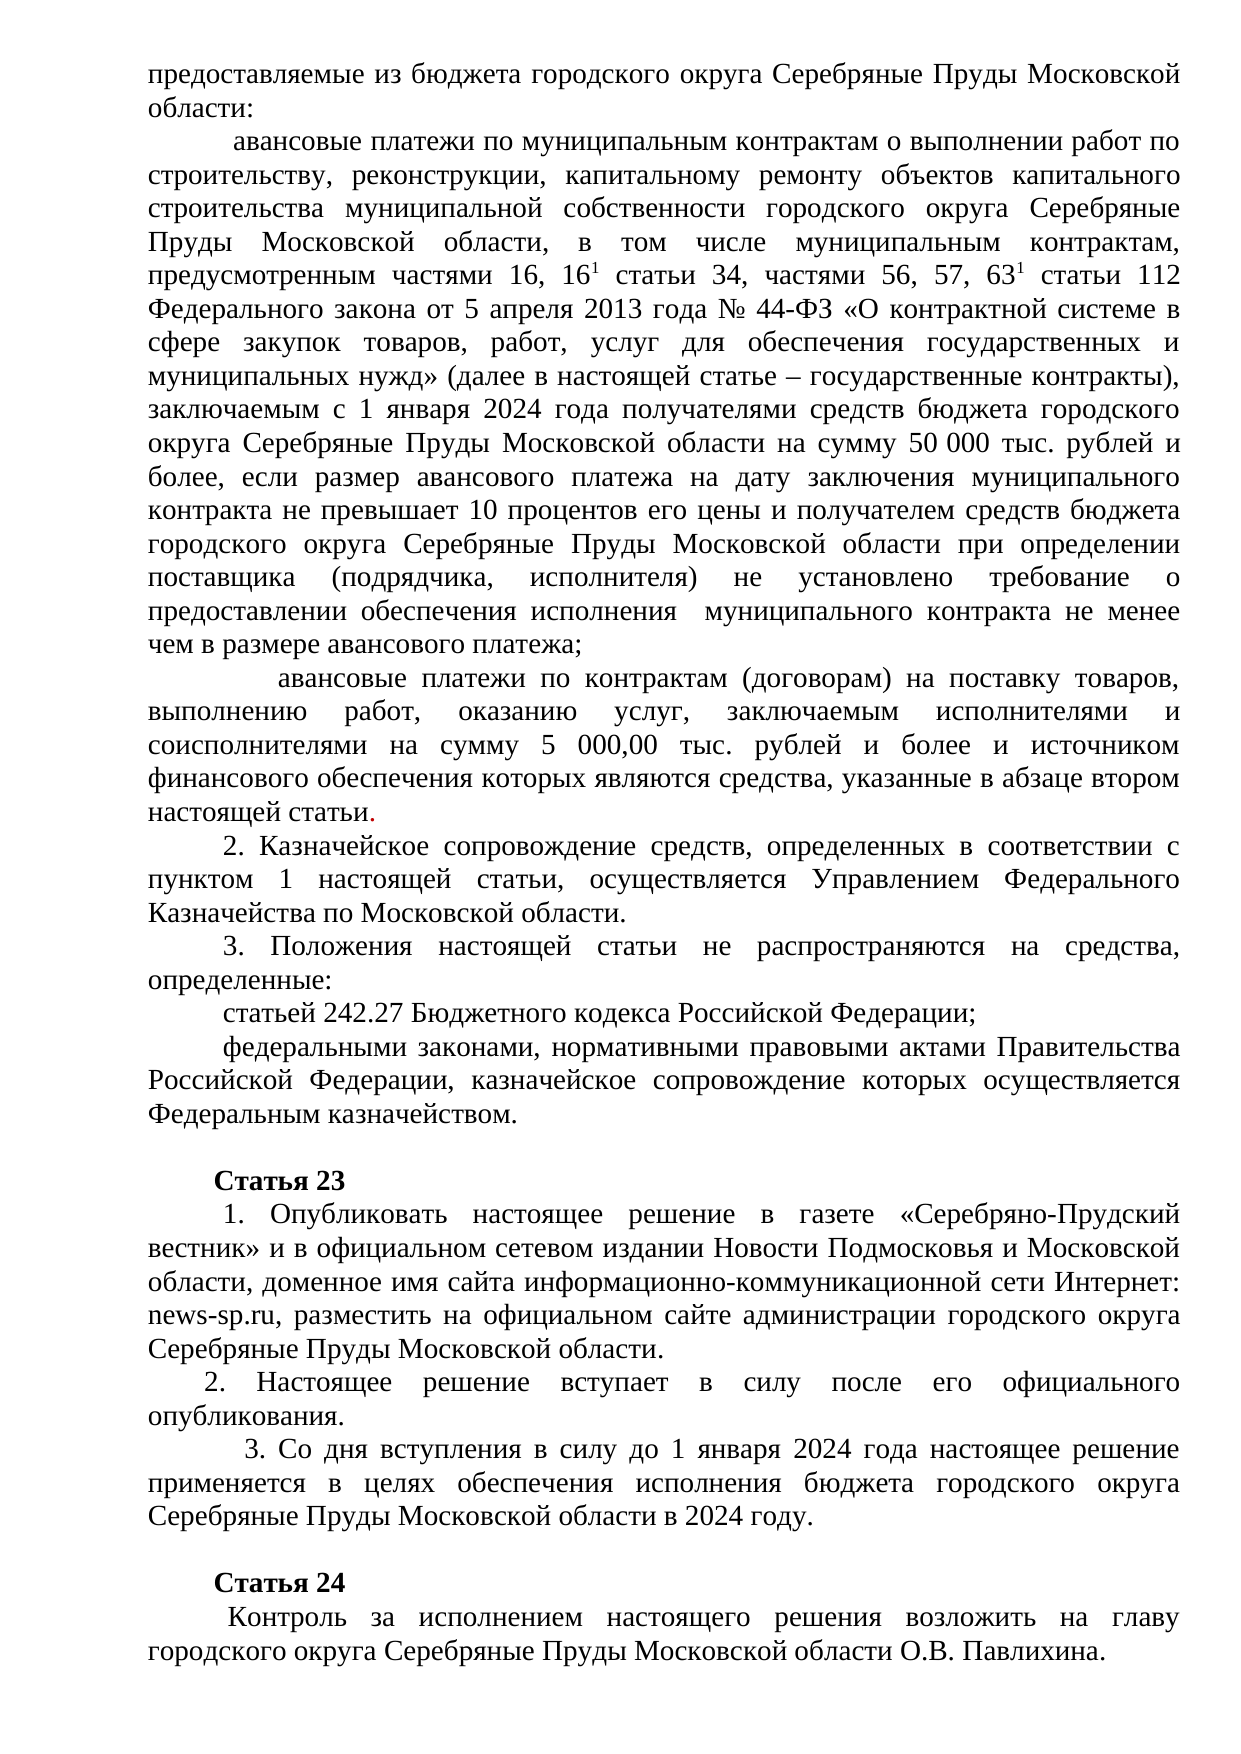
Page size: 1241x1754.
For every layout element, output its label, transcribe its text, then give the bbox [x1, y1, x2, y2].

text федеральными законами, нормативными правовыми актами Правительства Российской Федерации, казначейское сопровождение которых осуществляется Федеральным казначейством. [148, 1029, 1181, 1129]
text 3. Со дня вступления в силу до 1 января 2024 года настоящее решение применяется в целях обеспечения исполнения бюджета городского округа Серебряные Пруды Московской области в 2024 году. [148, 1431, 1181, 1532]
text статьей 242.27 Бюджетного кодекса Российской Федерации; [148, 995, 1181, 1029]
text 2. Казначейское сопровождение средств, определенных в соответствии с пунктом 1 настоящей статьи, осуществляется Управлением Федерального Казначейства по Московской области. [148, 828, 1181, 928]
text Контроль за исполнением настоящего решения возложить на главу городского округа Серебряные Пруды Московской области О.В. Павлихина. [148, 1599, 1181, 1666]
text авансовые платежи по муниципальным контрактам о выполнении работ по строительству, реконструкции, капитальному ремонту объектов капитального строительства муниципальной собственности городского округа Серебряные Пруды Московской области, в том числе муниципальным контрактам, предусмотренным частями 16, 161 статьи 34, частями 56, 57, 631 статьи 112 Федерального закона от 5 апреля 2013 года № 44-ФЗ «О контрактной системе в сфере закупок товаров, работ, услуг для обеспечения государственных и муниципальных нужд» (далее в настоящей статье – государственные контракты), заключаемым с 1 января 2024 года получателями средств бюджета городского округа Серебряные Пруды Московской области на сумму 50 000 тыс. рублей и более, если размер авансового платежа на дату заключения муниципального контракта не превышает 10 процентов его цены и получателем средств бюджета городского округа Серебряные Пруды Московской области при определении поставщика (подрядчика, исполнителя) не установлено требование о предоставлении обеспечения исполнения муниципального контракта не менее чем в размере авансового платежа; [148, 123, 1181, 660]
text Статья 23 [148, 1163, 1181, 1197]
text Статья 24 [148, 1566, 1181, 1599]
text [148, 56, 1181, 123]
text 2. Настоящее решение вступает в силу после его официального опубликования. [148, 1364, 1181, 1431]
text 1. Опубликовать настоящее решение в газете «Серебряно-Прудский вестник» и в официальном сетевом издании Новости Подмосковья и Московской области, доменное имя сайта информационно-коммуникационной сети Интернет: news-sp.ru, разместить на официальном сайте администрации городского округа Серебряные Пруды Московской области. [148, 1197, 1181, 1364]
text 3. Положения настоящей статьи не распространяются на средства, определенные: [148, 928, 1181, 995]
text авансовые платежи по контрактам (договорам) на поставку товаров, выполнению работ, оказанию услуг, заключаемым исполнителями и соисполнителями на сумму 5 000,00 тыс. рублей и более и источником финансового обеспечения которых являются средства, указанные в абзаце втором настоящей статьи. [148, 660, 1181, 828]
